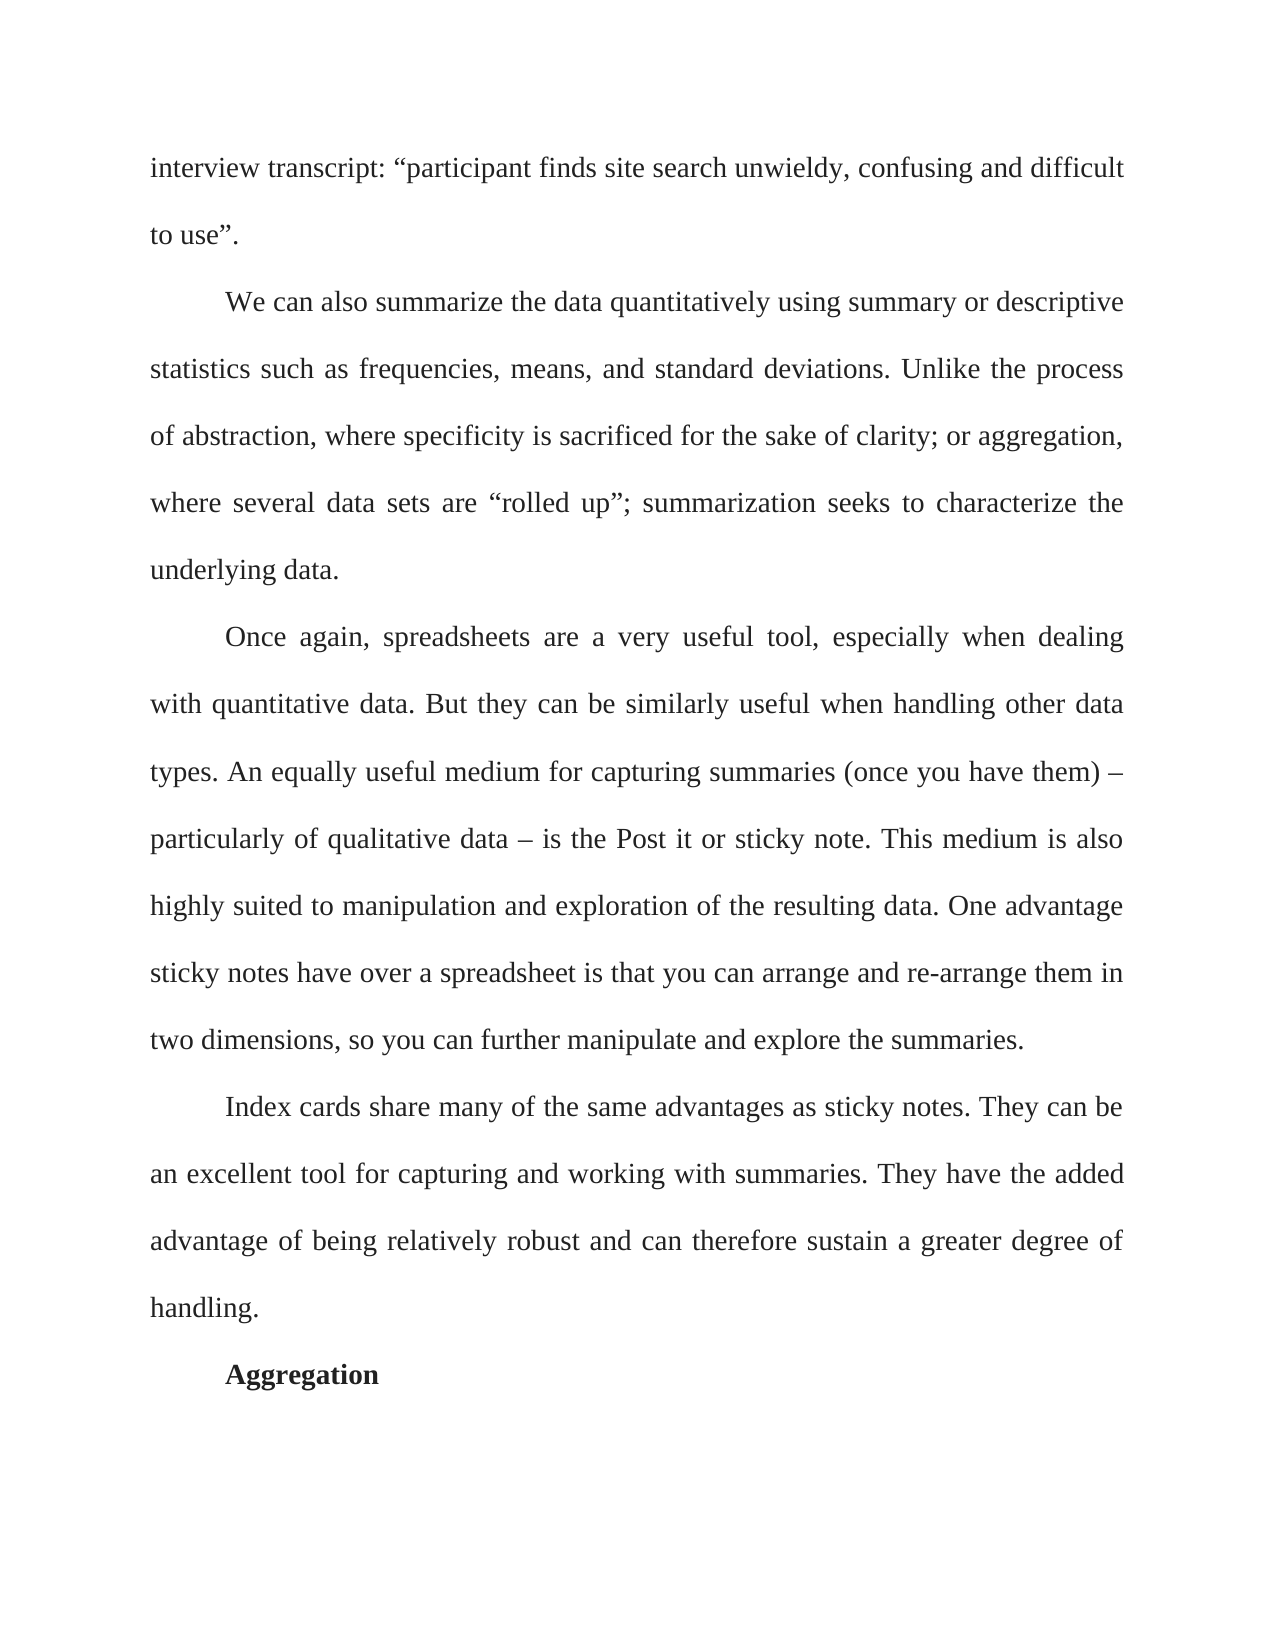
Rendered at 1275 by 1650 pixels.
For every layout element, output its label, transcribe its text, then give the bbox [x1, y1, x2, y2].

text Once again, spreadsheets are a very useful tool, especially when dealing with quantitative data. But they can be similarly useful when handling other data types. An equally useful medium for capturing summaries (once you have them) – particularly of qualitative data – is the Post it or sticky note. This medium is also highly suited to manipulation and exploration of the resulting data. One advantage sticky notes have over a spreadsheet is that you can arrange and re-arrange them in two dimensions, so you can further manipulate and explore the summaries. [150, 619, 1125, 1056]
text Index cards share many of the same advantages as sticky notes. They can be an excellent tool for capturing and working with summaries. They have the added advantage of being relatively robust and can therefore sustain a greater degree of handling. [150, 1089, 1125, 1324]
text Aggregation [150, 1357, 1125, 1391]
text We can also summarize the data quantitatively using summary or descriptive statistics such as frequencies, means, and standard deviations. Unlike the process of abstraction, where specificity is sacrificed for the sake of clarity; or aggregation, where several data sets are “rolled up”; summarization seeks to characterize the underlying data. [150, 284, 1125, 586]
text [150, 150, 1125, 251]
